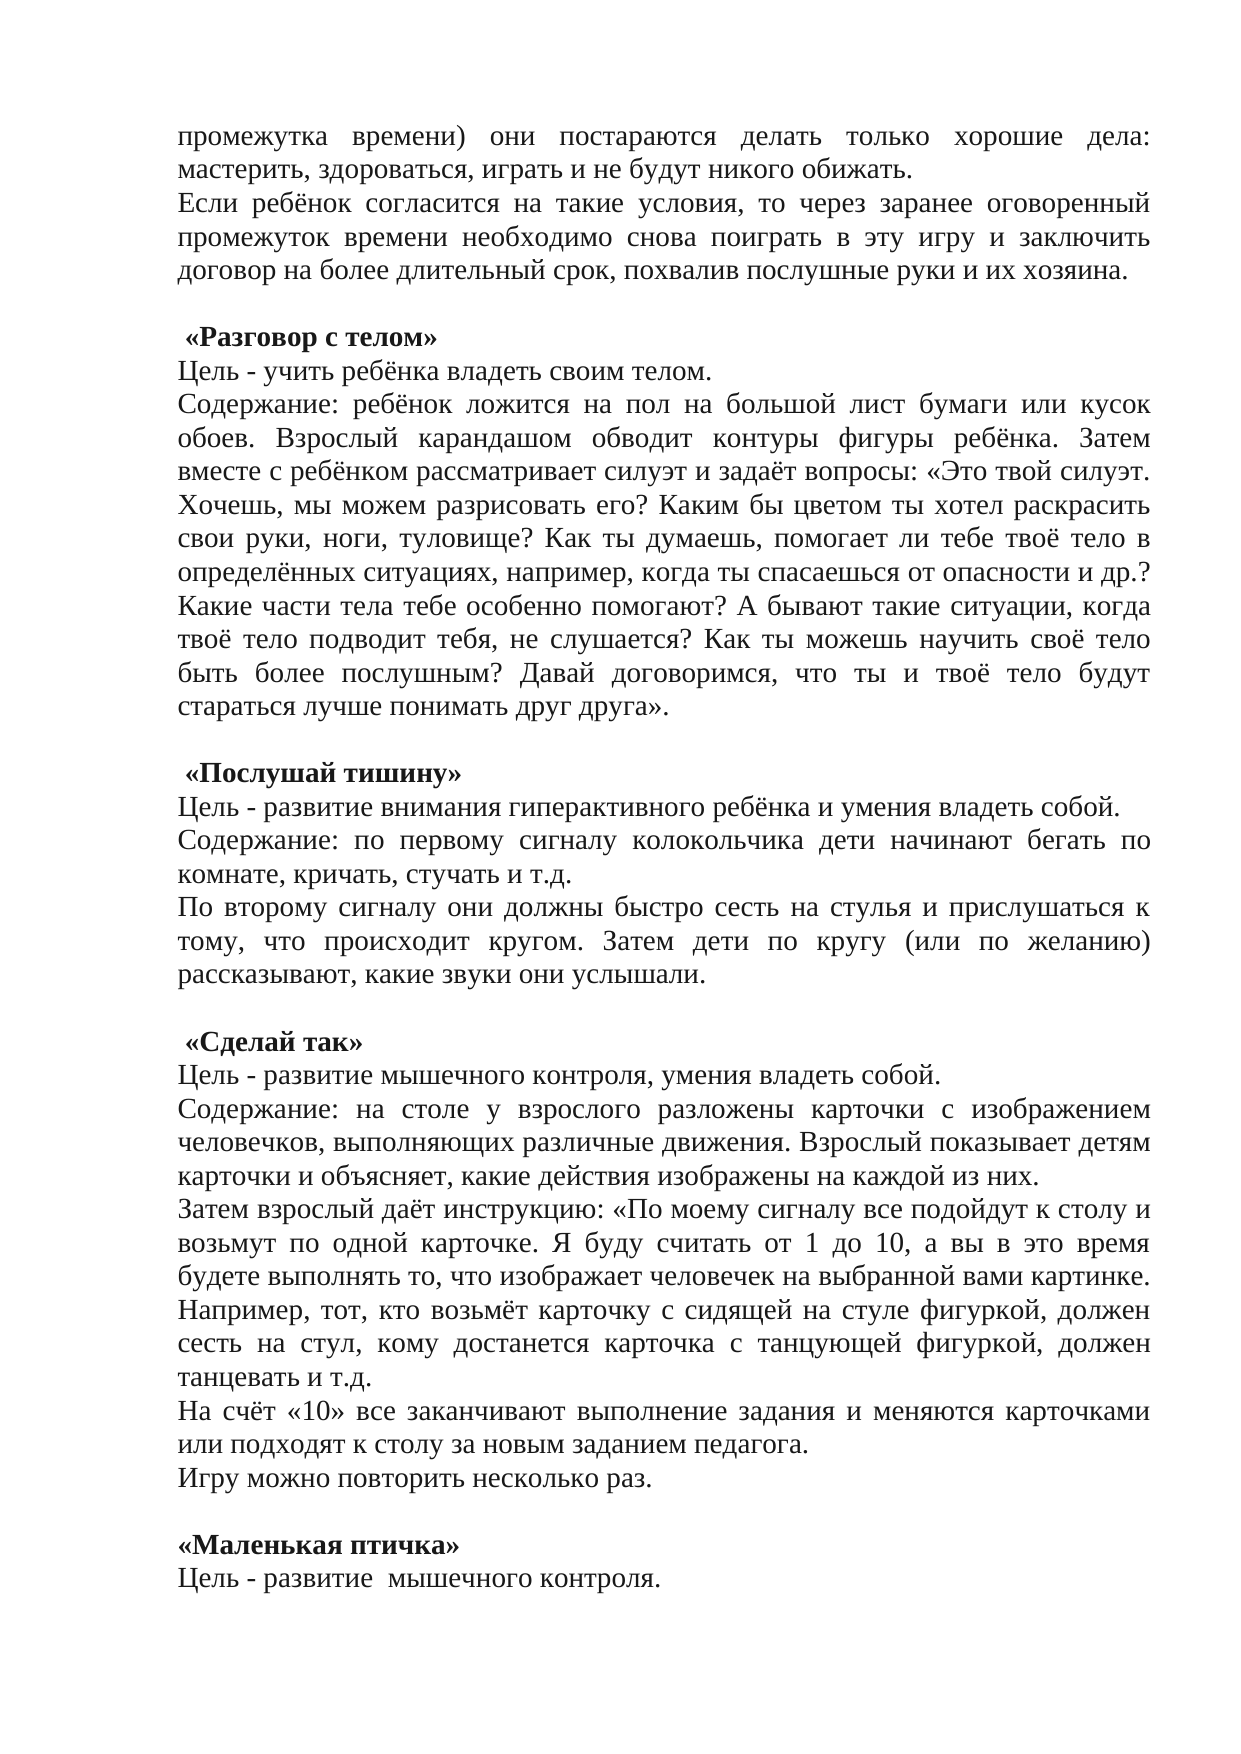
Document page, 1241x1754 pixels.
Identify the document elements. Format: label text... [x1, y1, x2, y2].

text Цель - учить ребёнка владеть своим телом. [177, 353, 1152, 386]
text Цель - развитие мышечного контроля, умения владеть собой. [177, 1057, 1152, 1091]
text Если ребёнок согласится на такие условия, то через заранее оговоренный промежуток времени необходимо снова поиграть в эту игру и заключить договор на более длительный срок, похвалив послушные руки и их хозяина. [177, 185, 1152, 286]
text Игру можно повторить несколько раз. [177, 1460, 1152, 1493]
text На счёт «10» все заканчивают выполнение задания и меняются карточками или подходят к столу за новым заданием педагога. [177, 1393, 1152, 1460]
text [177, 118, 1152, 185]
text «Маленькая птичка» [177, 1527, 1152, 1560]
text Содержание: ребёнок ложится на пол на большой лист бумаги или кусок обоев. Взрослый карандашом обводит контуры фигуры ребёнка. Затем вместе с ребёнком рассматривает силуэт и задаёт вопросы: «Это твой силуэт. Хочешь, мы можем разрисовать его? Каким бы цветом ты хотел раскрасить свои руки, ноги, туловище? Как ты думаешь, помогает ли тебе твоё тело в определённых ситуациях, например, когда ты спасаешься от опасности и др.? Какие части тела тебе особенно помогают? А бывают такие ситуации, когда твоё тело подводит тебя, не слушается? Как ты можешь научить своё тело быть более послушным? Давай договоримся, что ты и твоё тело будут стараться лучше понимать друг друга». [177, 386, 1152, 722]
text «Послушай тишину» [177, 755, 1152, 789]
text Затем взрослый даёт инструкцию: «По моему сигналу все подойдут к столу и возьмут по одной карточке. Я буду считать от 1 до 10, а вы в это время будете выполнять то, что изображает человечек на выбранной вами картинке. Например, тот, кто возьмёт карточку с сидящей на стуле фигуркой, должен сесть на стул, кому достанется карточка с танцующей фигуркой, должен танцевать и т.д. [177, 1191, 1152, 1393]
text Цель - развитие внимания гиперактивного ребёнка и умения владеть собой. [177, 789, 1152, 822]
text «Сделай так» [177, 1024, 1152, 1057]
text Содержание: на столе у взрослого разложены карточки с изображением человечков, выполняющих различные движения. Взрослый показывает детям карточки и объясняет, какие действия изображены на каждой из них. [177, 1091, 1152, 1191]
text По второму сигналу они должны быстро сесть на стулья и прислушаться к тому, что происходит кругом. Затем дети по кругу (или по желанию) рассказывают, какие звуки они услышали. [177, 889, 1152, 990]
text Цель - развитие мышечного контроля. [177, 1560, 1152, 1594]
text «Разговор с телом» [177, 319, 1152, 353]
text Содержание: по первому сигналу колокольчика дети начинают бегать по комнате, кричать, стучать и т.д. [177, 822, 1152, 889]
